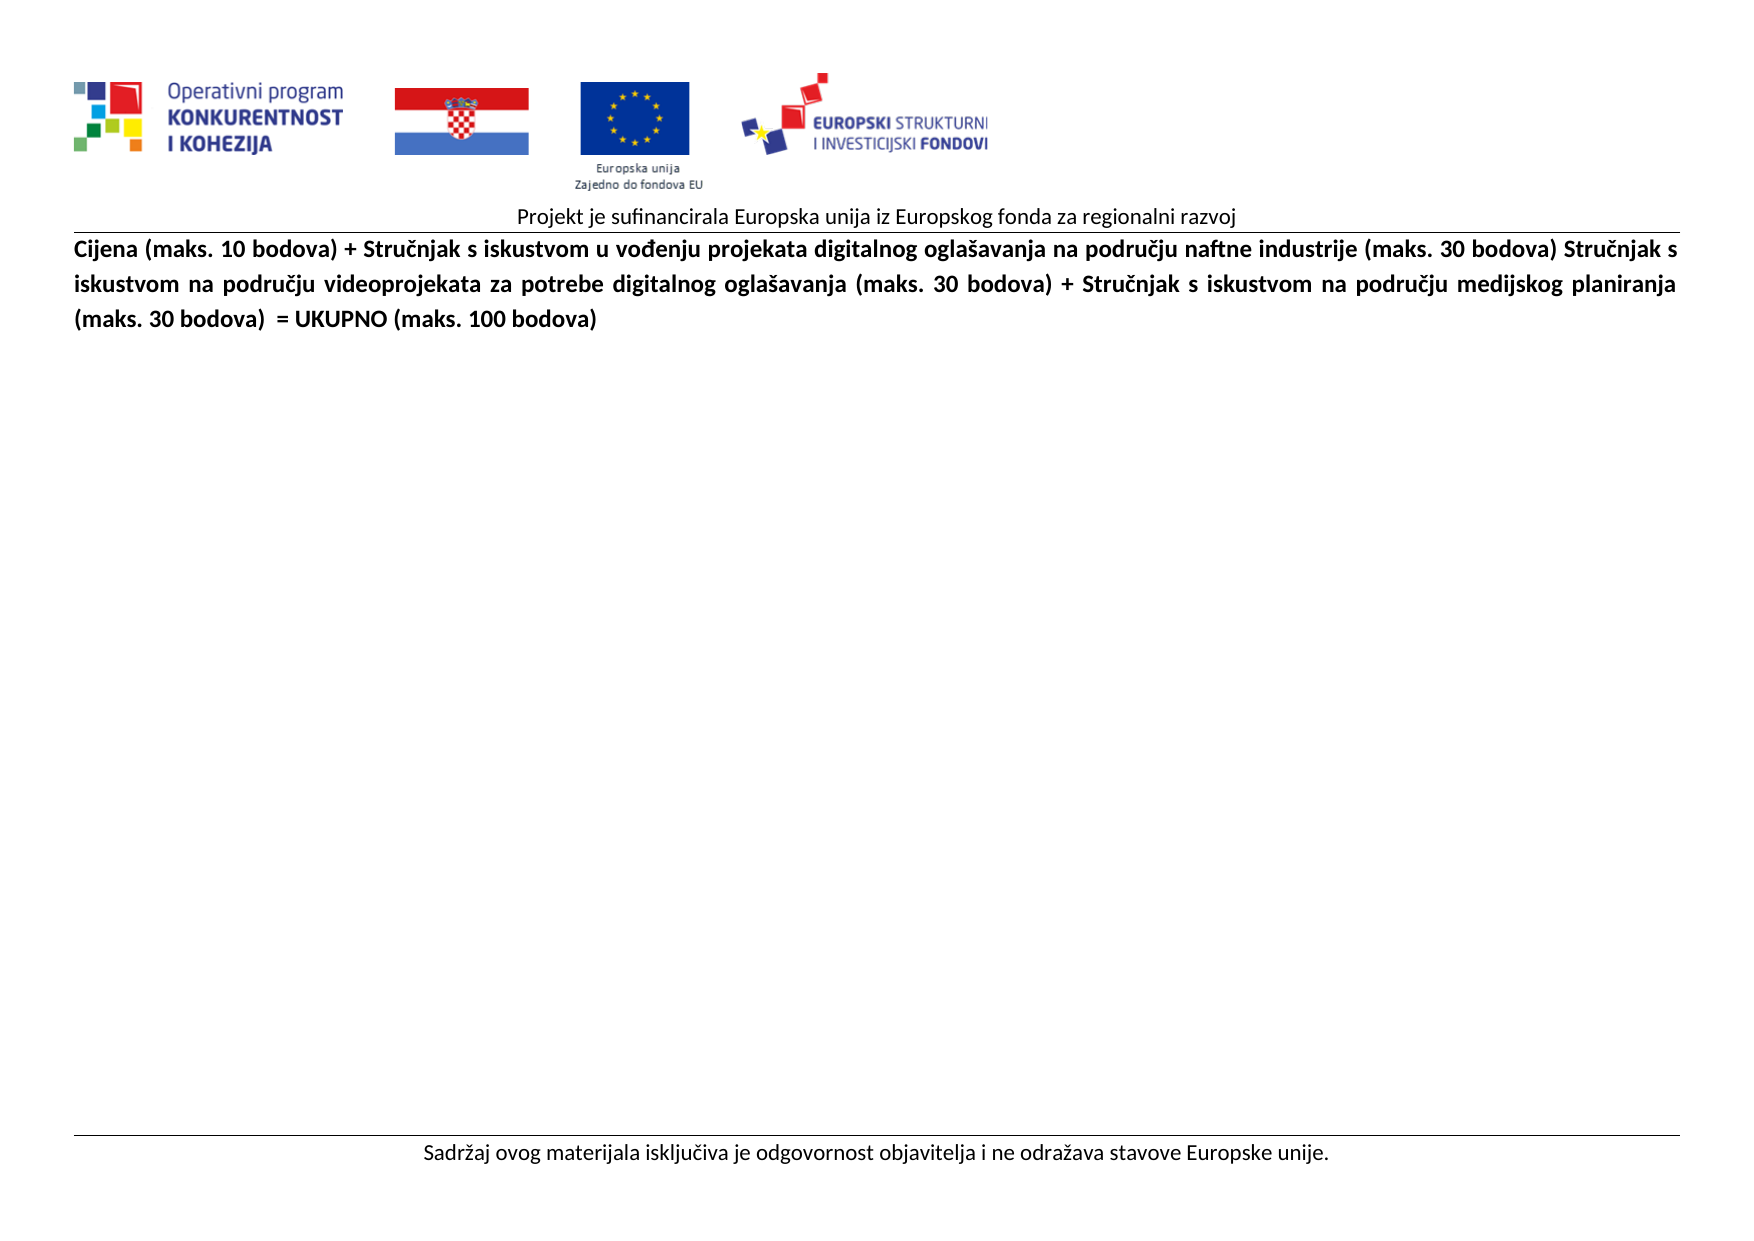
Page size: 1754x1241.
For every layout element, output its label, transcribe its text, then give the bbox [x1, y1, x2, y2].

picture [394, 88, 529, 155]
picture [561, 82, 718, 202]
picture [73, 82, 343, 155]
picture [741, 73, 988, 155]
text Cijena (maks. 10 bodova) + Stručnjak s iskustvom u vođenju projekata digitalnog oglašavanja na području naftne industrije (maks. 30 bodova) Stručnjak s iskustvom na području videoprojekata za potrebe digitalnog oglašavanja (maks. 30 bodova) + Stručnjak s iskustvom na području medijskog planiranja (maks. 30 bodova) = UKUPNO (maks. 100 bodova) [74, 233, 1680, 333]
